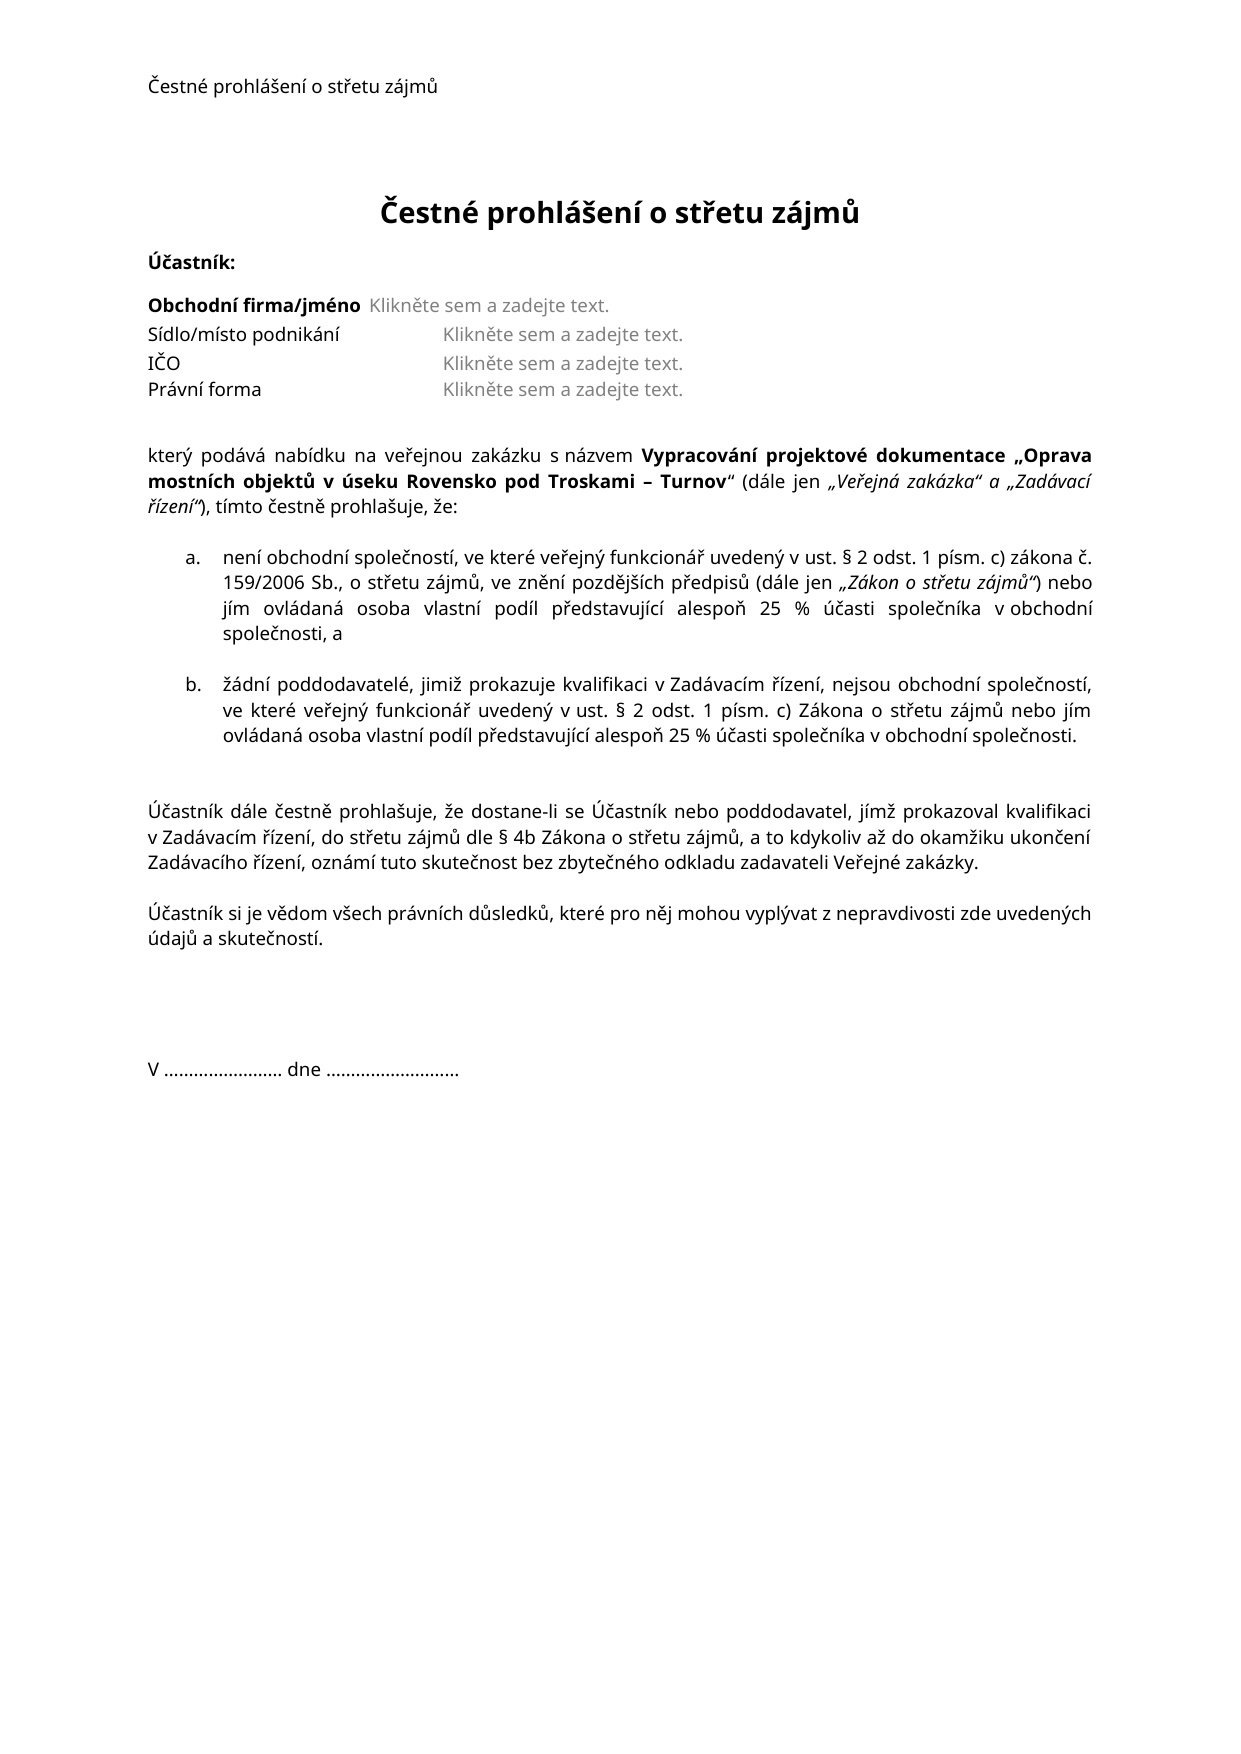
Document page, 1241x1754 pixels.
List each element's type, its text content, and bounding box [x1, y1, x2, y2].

list není obchodní společností, ve které veřejný funkcionář uvedený v ust. § 2 odst. 1 písm. c) zákona č. 159/2006 Sb., o střetu zájmů, ve znění pozdějších předpisů (dále jen „Zákon o střetu zájmů“) nebo jím ovládaná osoba vlastní podíl představující alespoň 25 % účasti společníka v obchodní společnosti, a [185, 544, 1093, 646]
text Účastník dále čestně prohlašuje, že dostane-li se Účastník nebo poddodavatel, jímž prokazoval kvalifikaci v Zadávacím řízení, do střetu zájmů dle § 4b Zákona o střetu zájmů, a to kdykoliv až do okamžiku ukončení Zadávacího řízení, oznámí tuto skutečnost bez zbytečného odkladu zadavateli Veřejné zakázky. [148, 799, 1093, 875]
text který podává nabídku na veřejnou zakázku s názvem Vypracování projektové dokumentace „Oprava mostních objektů v úseku Rovensko pod Troskami – Turnov“ (dále jen „Veřejná zakázka“ a „Zadávací řízení“), tímto čestně prohlašuje, že: [148, 442, 1093, 519]
list žádní poddodavatelé, jimiž prokazuje kvalifikaci v Zadávacím řízení, nejsou obchodní společností, ve které veřejný funkcionář uvedený v ust. § 2 odst. 1 písm. c) Zákona o střetu zájmů nebo jím ovládaná osoba vlastní podíl představující alespoň 25 % účasti společníka v obchodní společnosti. [185, 672, 1093, 748]
text Účastník si je vědom všech právních důsledků, které pro něj mohou vyplývat z nepravdivosti zde uvedených údajů a skutečností. [148, 900, 1093, 951]
text V …………………… dne ……………………… [148, 1052, 1092, 1081]
text Obchodní firma/jméno [148, 289, 1093, 318]
text Čestné prohlášení o střetu zájmů [148, 193, 1093, 232]
text Účastník: [148, 249, 1093, 274]
text IČO [148, 347, 1093, 376]
text Sídlo/místo podnikání [148, 318, 1093, 347]
text Právní forma [148, 376, 1093, 402]
